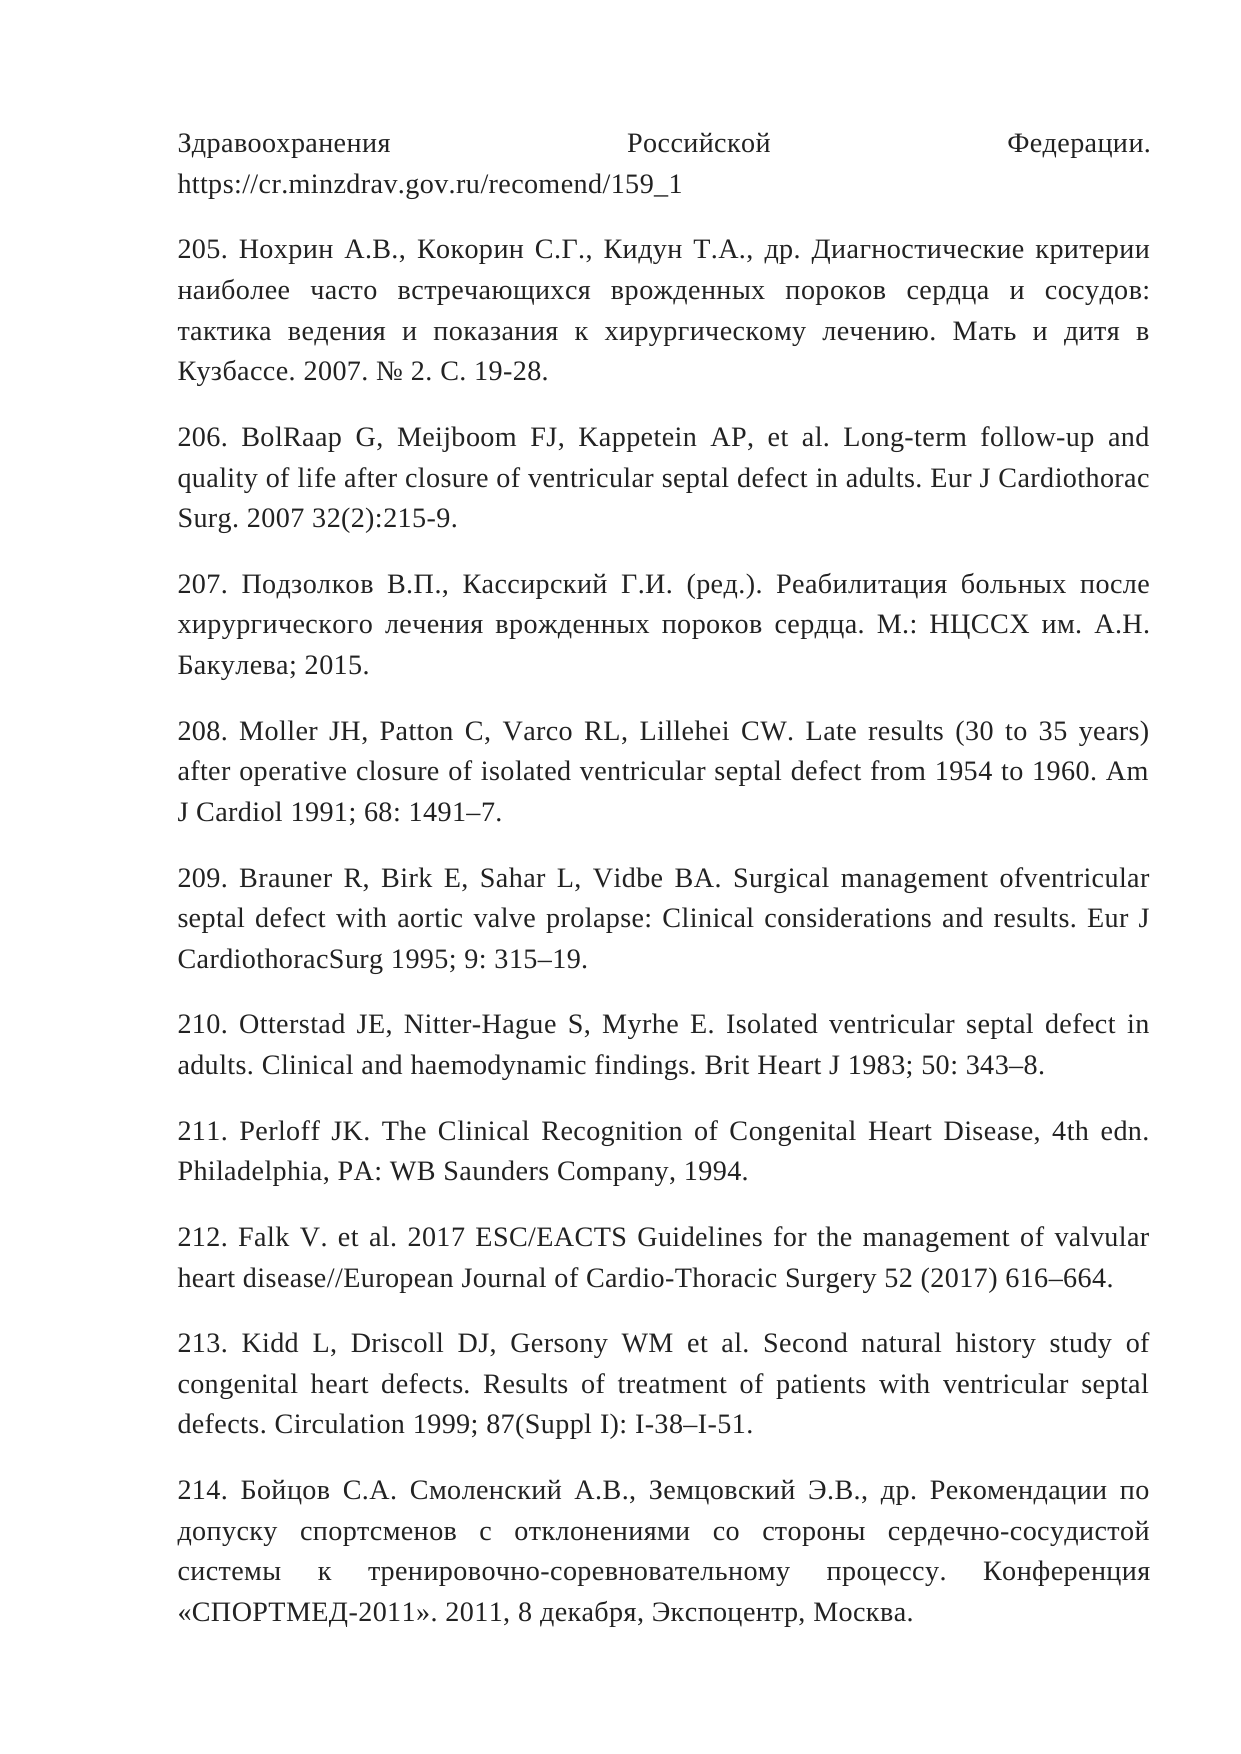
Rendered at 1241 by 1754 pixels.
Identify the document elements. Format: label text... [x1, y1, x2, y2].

text 211. Perloff JK. The Clinical Recognition of Congenital Heart Disease, 4th edn. Philadelphia, PA: WB Saunders Company, 1994. [177, 1106, 1152, 1187]
text 214. Бойцов С.А. Смоленский А.В., Земцовский Э.В., др. Рекомендации по допуску спортсменов с отклонениями со стороны сердечно-сосудистой системы к тренировочно-соревновательному процессу. Конференция «СПОРТМЕД-2011». 2011, 8 декабря, Экспоцентр, Москва. [177, 1465, 1152, 1627]
text 206. BolRaap G, Meijboom FJ, Kappetein AP, et al. Long-term follow-up and quality of life after closure of ventricular septal defect in adults. Eur J Cardiothorac Surg. 2007 32(2):215-9. [177, 412, 1152, 534]
text 210. Otterstad JE, Nitter-Hague S, Myrhe E. Isolated ventricular septal defect in adults. Clinical and haemodynamic findings. Brit Heart J 1983; 50: 343–8. [177, 999, 1152, 1081]
text 205. Нохрин А.В., Кокорин С.Г., Кидун Т.А., др. Диагностические критерии наиболее часто встречающихся врожденных пороков сердца и сосудов: тактика ведения и показания к хирургическому лечению. Мать и дитя в Кузбассе. 2007. № 2. С. 19-28. [177, 224, 1152, 387]
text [177, 118, 1152, 199]
text 213. Kidd L, Driscoll DJ, Gersony WM et al. Second natural history study of congenital heart defects. Results of treatment of patients with ventricular septal defects. Circulation 1999; 87(Suppl I): I-38–I-51. [177, 1318, 1152, 1440]
text 208. Moller JH, Patton C, Varco RL, Lillehei CW. Late results (30 to 35 years) after operative closure of isolated ventricular septal defect from 1954 to 1960. Am J Cardiol 1991; 68: 1491–7. [177, 706, 1152, 827]
text 209. Brauner R, Birk E, Sahar L, Vidbe BA. Surgical management ofventricular septal defect with aortic valve prolapse: Clinical considerations and results. Eur J CardiothoracSurg 1995; 9: 315–19. [177, 852, 1152, 974]
text 212. Falk V. et al. 2017 ESC/EACTS Guidelines for the management of valvular heart disease//European Journal of Cardio-Thoracic Surgery 52 (2017) 616–664. [177, 1212, 1152, 1293]
text 207. Подзолков В.П., Кассирский Г.И. (ред.). Реабилитация больных после хирургического лечения врожденных пороков сердца. М.: НЦССХ им. А.Н. Бакулева; 2015. [177, 559, 1152, 681]
